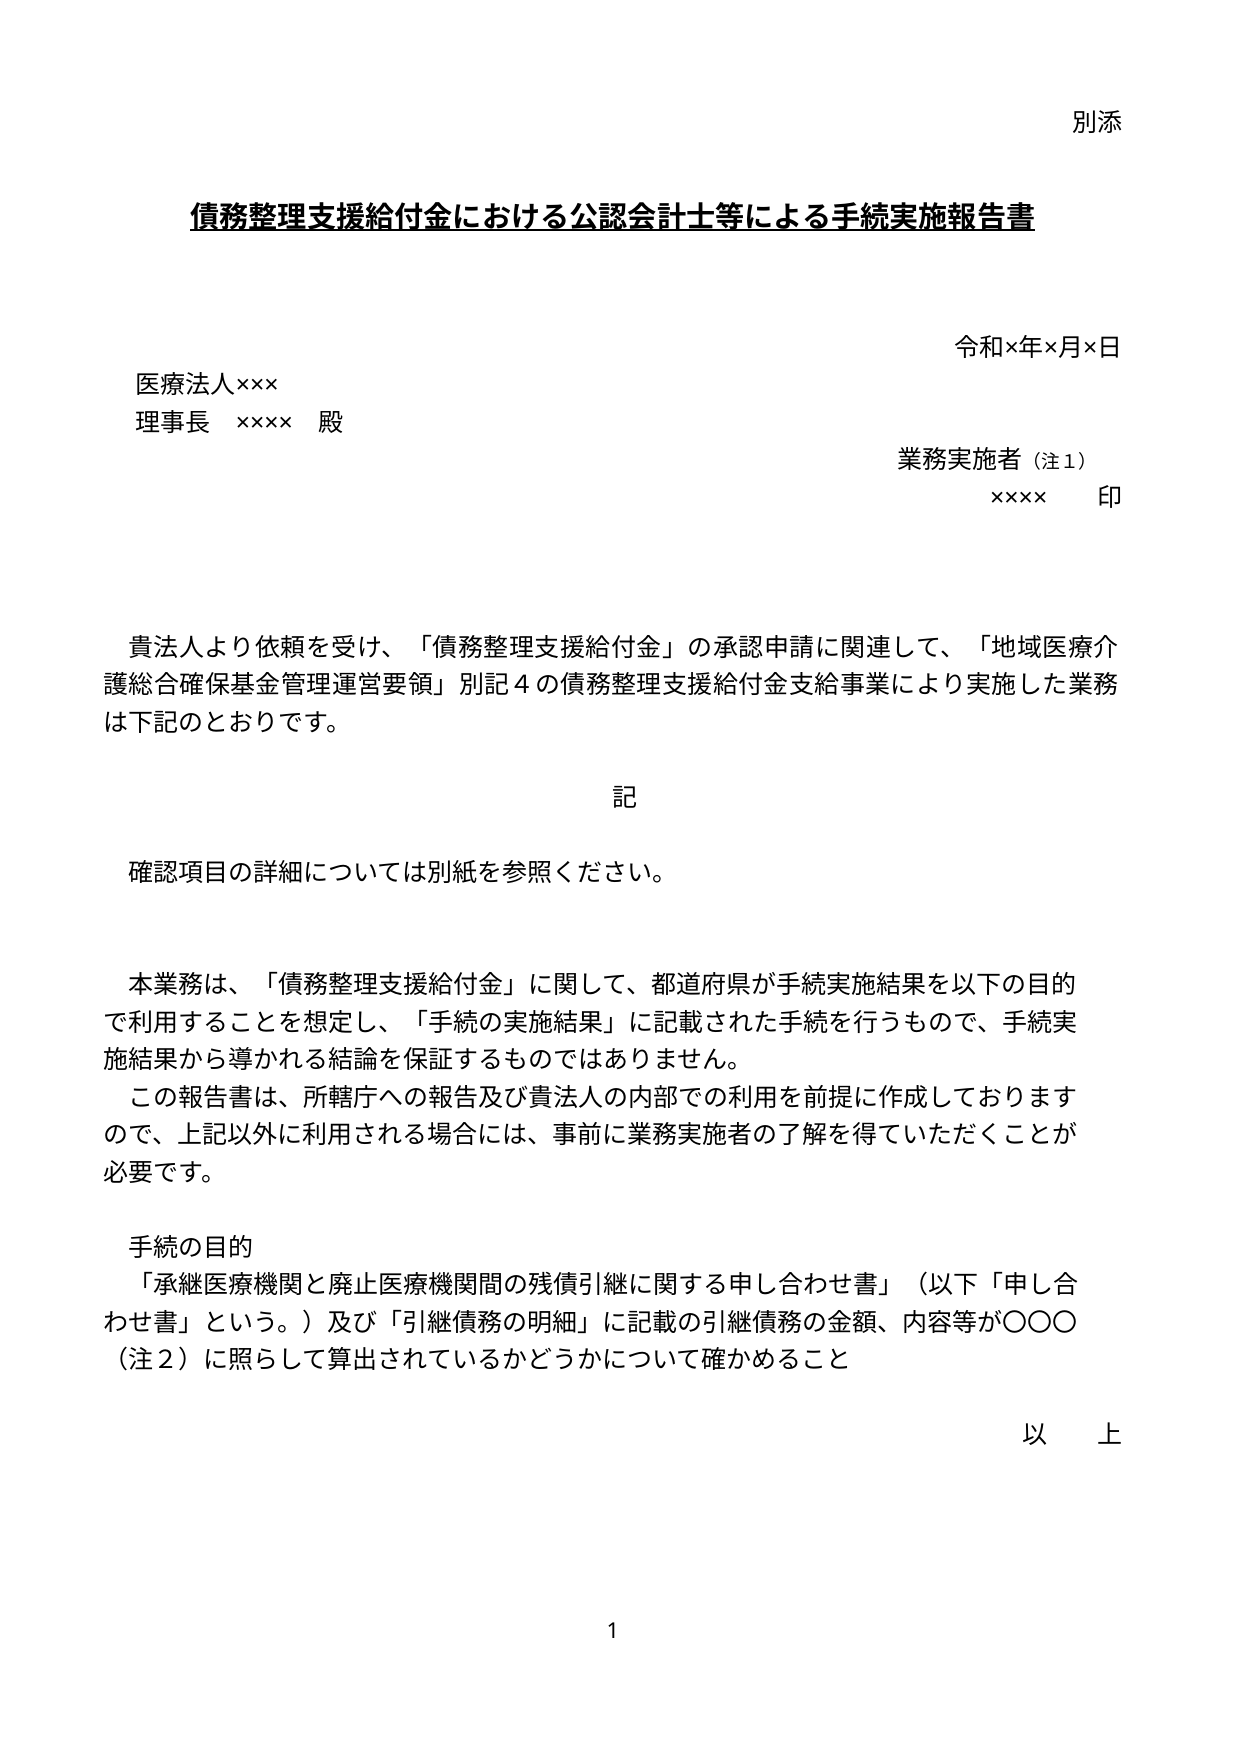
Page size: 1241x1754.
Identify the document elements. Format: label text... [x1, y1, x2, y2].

text 理事長 ×××× 殿 [136, 402, 1122, 439]
text 手続の目的 [103, 1227, 1097, 1264]
text 貴法人より依頼を受け、「債務整理支援給付金」の承認申請に関連して、「地域医療介護総合確保基金管理運営要領」別記４の債務整理支援給付金支給事業により実施した業務は下記のとおりです。 [103, 627, 1122, 739]
text 医療法人××× [136, 364, 1122, 402]
text ×××× 印 [103, 477, 1122, 514]
text この報告書は、所轄庁への報告及び貴法人の内部での利用を前提に作成しておりますので、上記以外に利用される場合には、事前に業務実施者の了解を得ていただくことが必要です。 [103, 1077, 1097, 1189]
text 記 [103, 777, 1122, 814]
text 業務実施者（注１） [103, 439, 1097, 477]
text 「承継医療機関と廃止医療機関間の残債引継に関する申し合わせ書」（以下「申し合わせ書」という。）及び「引継債務の明細」に記載の引継債務の金額、内容等が〇〇〇（注２）に照らして算出されているかどうかについて確かめること [103, 1264, 1097, 1377]
text 別添 [103, 102, 1122, 139]
text 本業務は、「債務整理支援給付金」に関して、都道府県が手続実施結果を以下の目的で利用することを想定し、「手続の実施結果」に記載された手続を行うもので、手続実施結果から導かれる結論を保証するものではありません。 [103, 964, 1097, 1077]
text 令和×年×月×日 [103, 327, 1122, 364]
text 確認項目の詳細については別紙を参照ください。 [103, 852, 1122, 889]
text 債務整理支援給付金における公認会計士等による手続実施報告書 [103, 177, 1122, 252]
text 以 上 [103, 1414, 1122, 1452]
